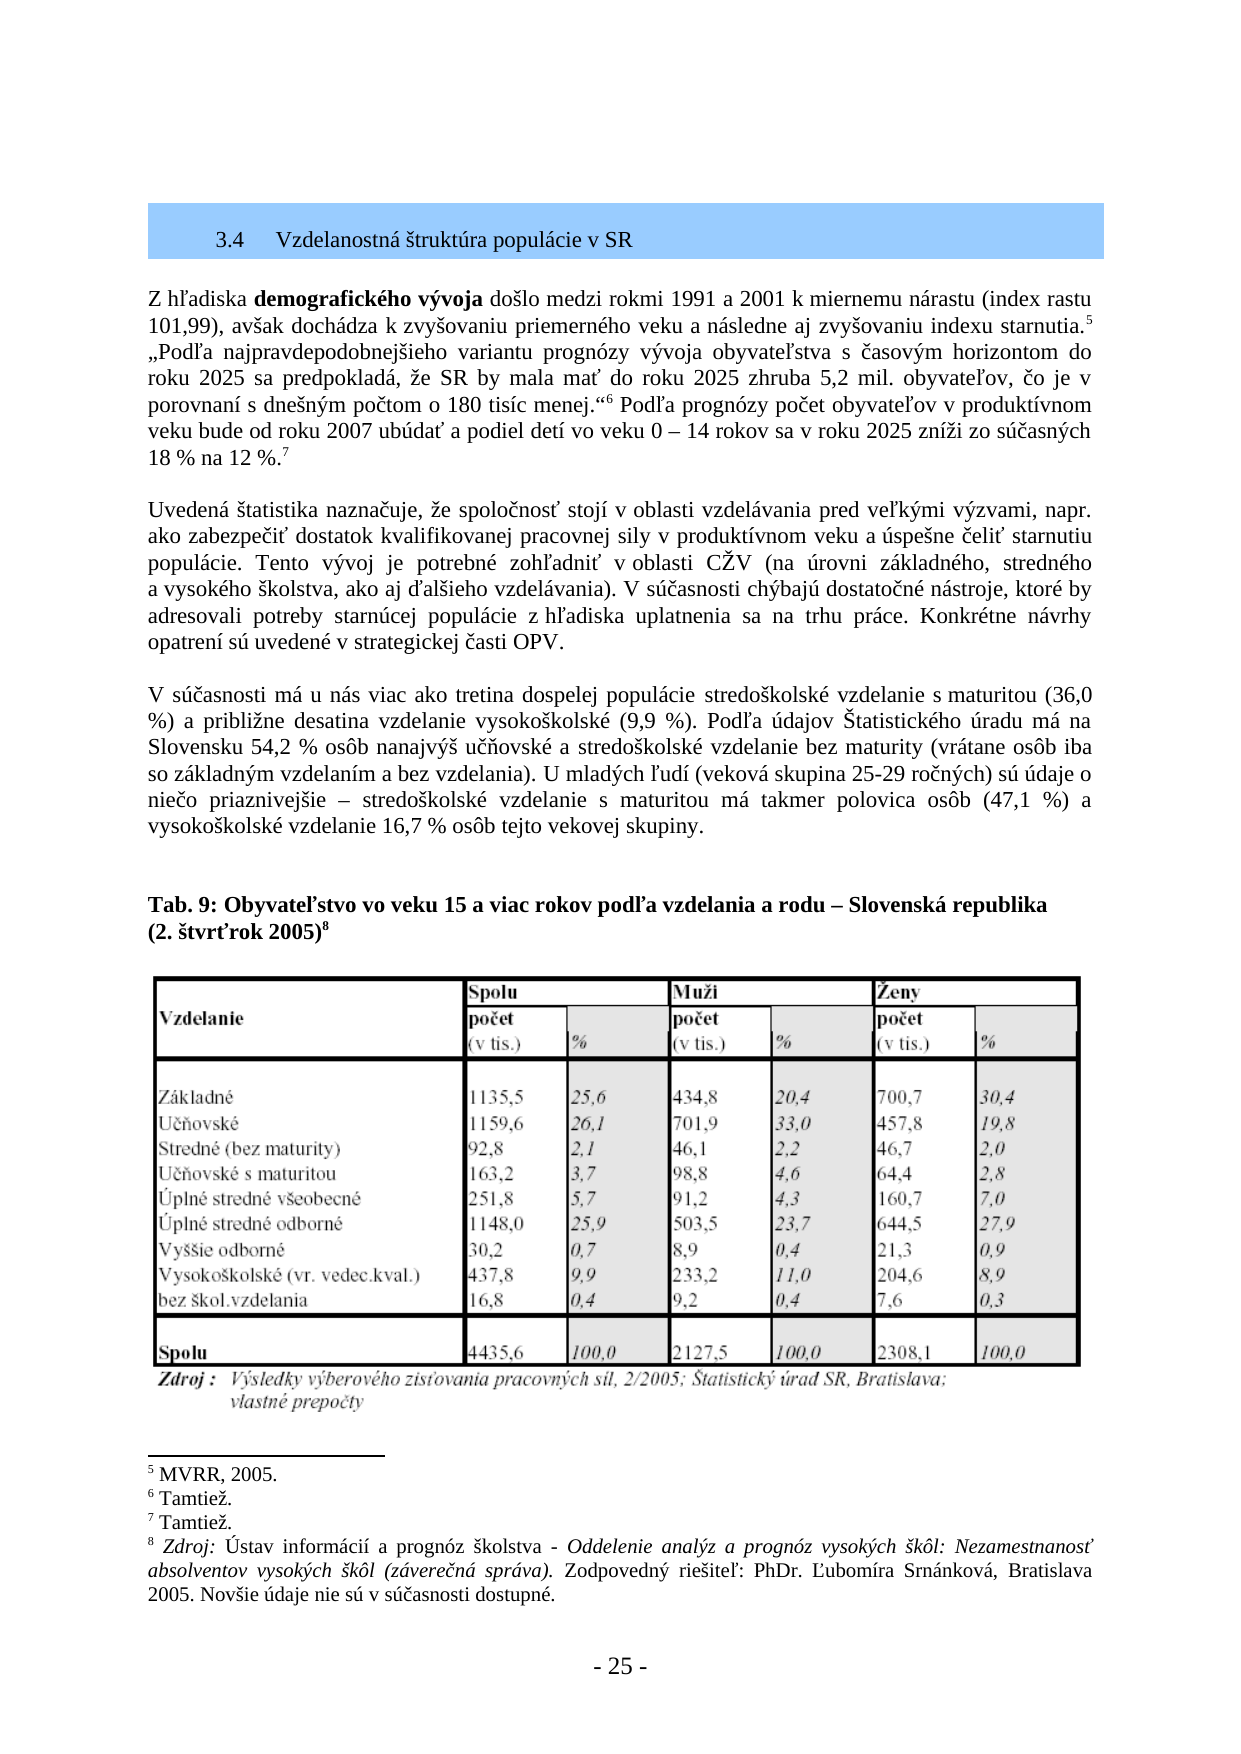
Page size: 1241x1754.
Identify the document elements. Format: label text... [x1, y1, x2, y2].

text V súčasnosti má u nás viac ako tretina dospelej populácie stredoškolské vzdelanie s maturitou (36,0 %) a približne desatina vzdelanie vysokoškolské (9,9 %). Podľa údajov Štatistického úradu má na Slovensku 54,2 % osôb nanajvýš učňovské a stredoškolské vzdelanie bez maturity (vrátane osôb iba so základným vzdelaním a bez vzdelania). U mladých ľudí (veková skupina 25-29 ročných) sú údaje o niečo priaznivejšie – stredoškolské vzdelanie s maturitou má takmer polovica osôb (47,1 %) a vysokoškolské vzdelanie 16,7 % osôb tejto vekovej skupiny. [148, 681, 1092, 839]
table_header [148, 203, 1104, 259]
text (2. štvrťrok 2005) [148, 918, 1092, 944]
text Uvedená štatistika naznačuje, že spoločnosť stojí v oblasti vzdelávania pred veľkými výzvami, napr. ako zabezpečiť dostatok kvalifikovanej pracovnej sily v produktívnom veku a úspešne čeliť starnutiu populácie. Tento vývoj je potrebné zohľadniť v oblasti CŽV (na úrovni základného, stredného a vysokého školstva, ako aj ďalšieho vzdelávania). V súčasnosti chýbajú dostatočné nástroje, ktoré by adresovali potreby starnúcej populácie z hľadiska uplatnenia sa na trhu práce. Konkrétne návrhy opatrení sú uvedené v strategickej časti OPV. [148, 496, 1092, 654]
text Tab. 9: Obyvateľstvo vo veku viac rokov podľa vzdelania a rodu – Slovenská republika [148, 892, 1092, 918]
picture [147, 970, 1086, 1417]
text Z hľadiska demografického vývoja došlo medzi rokmi 1991 a 2001 k miernemu nárastu (index rastu 101,99), avšak dochádza k zvyšovaniu priemerného veku a následne aj zvyšovaniu indexu starnutia. „Podľa najpravdepodobnejšieho variantu prognózy vývoja obyvateľstva s časovým horizontom do roku 2025 sa predpokladá, že SR by mala mať do roku 2025 zhruba 5,2 mil. obyvateľov, čo je v porovnaní s dnešným počtom o 180 tisíc menej.“ Podľa prognózy počet obyvateľov v produktívnom veku bude od roku 2007 ubúdať a podiel detí vo veku 0 – 14 rokov sa v roku 2025 zníži zo súčasných 18 % na 12 %. [148, 285, 1092, 470]
